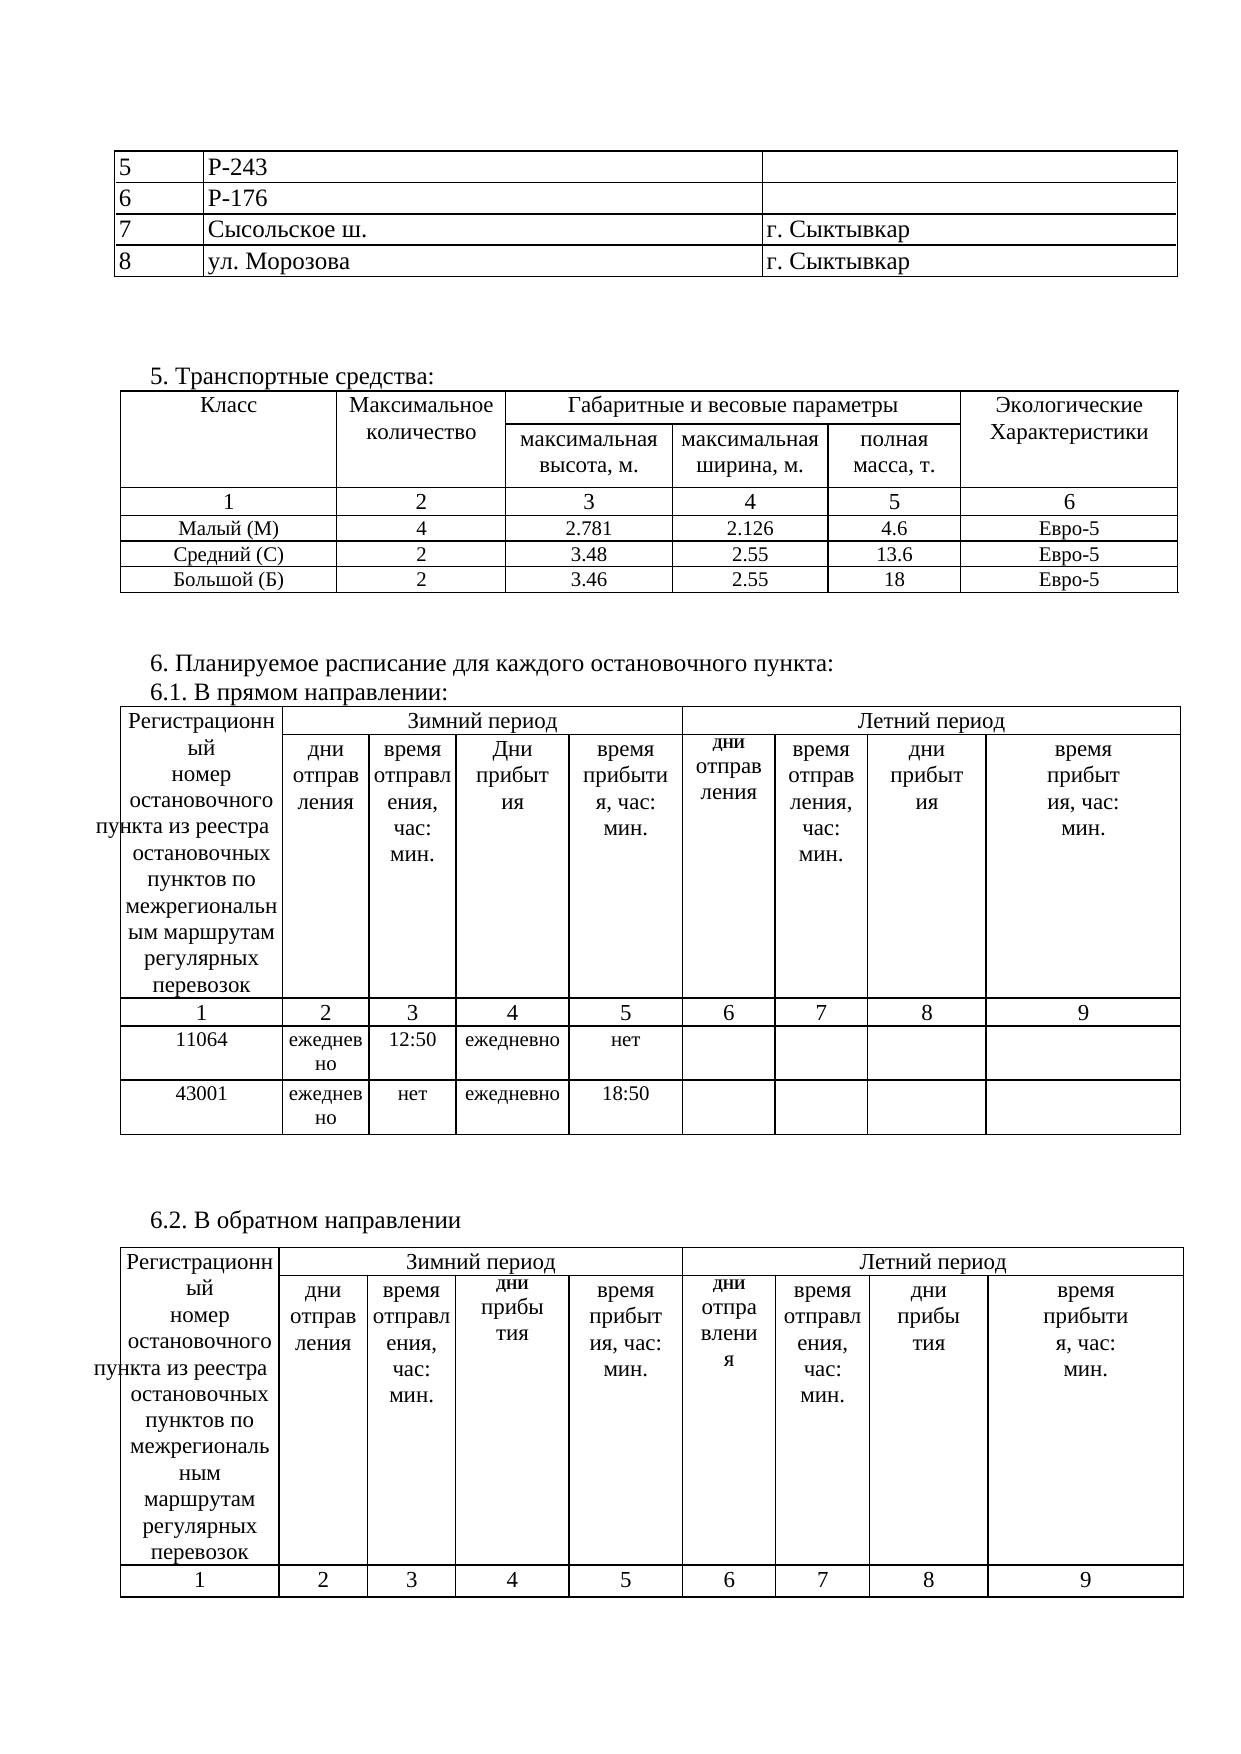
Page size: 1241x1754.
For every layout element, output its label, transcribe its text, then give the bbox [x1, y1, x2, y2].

table_header Летний период [683, 1248, 1183, 1274]
table_cell 4 [457, 999, 568, 1025]
table_cell [987, 1027, 1180, 1079]
table_header Максимальное количество [337, 392, 505, 487]
table_cell время прибыт ия, час: мин. [987, 735, 1180, 997]
table_cell Евро-5 [961, 567, 1177, 591]
table_cell Малый (М) [121, 516, 336, 540]
table_header Габаритные и весовые параметры [506, 392, 960, 423]
table_cell 1 [121, 1566, 278, 1596]
table_cell 1 [121, 999, 282, 1025]
table_cell 4 [456, 1566, 568, 1596]
table_cell дни отправ ления [283, 735, 368, 997]
table_cell 6 [683, 999, 774, 1025]
table_cell г. Сыктывкар [763, 244, 1177, 276]
table_cell [868, 1027, 985, 1079]
table_cell 4 [337, 516, 505, 540]
table_cell [776, 1081, 867, 1134]
table_cell [868, 1081, 985, 1134]
table_cell 8 [115, 245, 203, 276]
text 6.1. В прямом направлении: [150, 677, 1090, 706]
table_cell 6 [961, 488, 1177, 514]
table_header Экологические Характеристики [961, 392, 1177, 487]
table_cell ежедневно [457, 1027, 568, 1079]
table_cell ул. Морозова [204, 246, 762, 276]
table_header Летний период [683, 707, 1180, 733]
table_cell максимальная ширина, м. [673, 425, 827, 487]
table_cell 12:50 [370, 1027, 455, 1079]
table_cell 7 [115, 214, 203, 244]
table_cell время отправл ения, час: мин. [776, 1276, 869, 1564]
table_cell Средний (С) [121, 542, 336, 566]
table_cell дни прибыт ия [868, 735, 985, 997]
table_cell 5 [570, 1566, 682, 1596]
table_cell 2.55 [673, 542, 827, 566]
table_cell ДНИ прибы тия [456, 1276, 568, 1564]
table_cell 5 [570, 999, 682, 1025]
table_cell 8 [868, 999, 985, 1025]
text 6. Планируемое расписание для каждого остановочного пункта: [150, 648, 1090, 677]
table_cell ДНИ отпра влени я [683, 1276, 775, 1564]
table_cell 8 [870, 1566, 987, 1596]
table_cell максимальная высота, м. [506, 425, 672, 487]
table_cell 6 [683, 1566, 775, 1596]
table_cell время отправл ения, час: мин. [370, 735, 455, 997]
table_cell 3.48 [506, 542, 672, 566]
table_cell 5 [115, 152, 203, 181]
table_cell нет [570, 1027, 682, 1079]
table_cell [683, 1027, 774, 1079]
table_cell дни отправ ления [280, 1276, 367, 1564]
table_header Зимний период [280, 1248, 682, 1274]
table_cell 2.126 [673, 516, 827, 540]
table_cell время прибыти я, час: мин. [570, 735, 682, 997]
table_cell Р-176 [204, 183, 762, 213]
table_cell 7 [776, 1566, 869, 1596]
table_cell время прибыт ия, час: мин. [570, 1276, 682, 1564]
table_cell [987, 1081, 1180, 1134]
table_cell 9 [987, 999, 1180, 1025]
table_cell Р-243 [204, 152, 762, 181]
table_header Класс [121, 392, 336, 487]
table_cell ежедневно [457, 1081, 568, 1134]
table_cell 7 [776, 999, 867, 1025]
table_cell 2 [337, 567, 505, 591]
text 5. Транспортные средства: [150, 361, 1090, 390]
table_cell ежедневно [283, 1081, 368, 1134]
table_cell Евро-5 [961, 516, 1177, 540]
table_cell 2.781 [506, 516, 672, 540]
table_cell 3.46 [506, 567, 672, 591]
table_cell 11064 [121, 1027, 282, 1079]
table_cell Сысольское ш. [204, 215, 762, 244]
table_cell ежедневно [283, 1027, 368, 1079]
table_cell 9 [989, 1566, 1183, 1596]
table_cell нет [370, 1081, 455, 1134]
table_header Зимний период [283, 707, 682, 733]
table_cell 2 [337, 542, 505, 566]
table_cell 5 [829, 488, 960, 514]
table_cell 2.55 [673, 567, 827, 591]
table_cell Большой (Б) [121, 567, 336, 591]
table_cell 4 [673, 488, 827, 514]
table_cell 2 [283, 999, 368, 1025]
table_cell [776, 1027, 867, 1079]
table_cell ДНИ отправ ления [683, 735, 774, 997]
table_cell Евро-5 [961, 542, 1177, 566]
table_cell время отправ ления, час: мин. [776, 735, 867, 997]
table_cell [683, 1081, 774, 1134]
table_cell 6 [115, 183, 203, 213]
table_cell 18 [829, 567, 960, 591]
text 6.2. В обратном направлении [150, 1205, 1090, 1234]
table_cell 4.6 [829, 516, 960, 540]
table_cell г. Сыктывкар [763, 213, 1177, 244]
table_cell 3 [506, 488, 672, 514]
table_cell Дни прибыт ия [457, 735, 568, 997]
table_cell 3 [368, 1566, 455, 1596]
table_cell время прибыти я, час: мин. [989, 1276, 1183, 1564]
table_cell 3 [370, 999, 455, 1025]
table_header Регистрационный номер остановочного пункта из реестра остановочных пунктов по межрегиональным маршрутам регулярных перевозок [121, 707, 282, 997]
table_cell 18:50 [570, 1081, 682, 1134]
table_cell 2 [280, 1566, 367, 1596]
table_cell 2 [337, 488, 505, 514]
table_cell [763, 152, 1177, 181]
table_cell [763, 181, 1177, 213]
table_cell полная масса, т. [829, 425, 960, 487]
table_cell время отправл ения, час: мин. [368, 1276, 455, 1564]
table_cell 43001 [121, 1081, 282, 1134]
table_cell 1 [121, 488, 336, 514]
table_cell дни прибы тия [870, 1276, 987, 1564]
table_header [121, 1248, 278, 1564]
table_cell 13.6 [829, 542, 960, 566]
